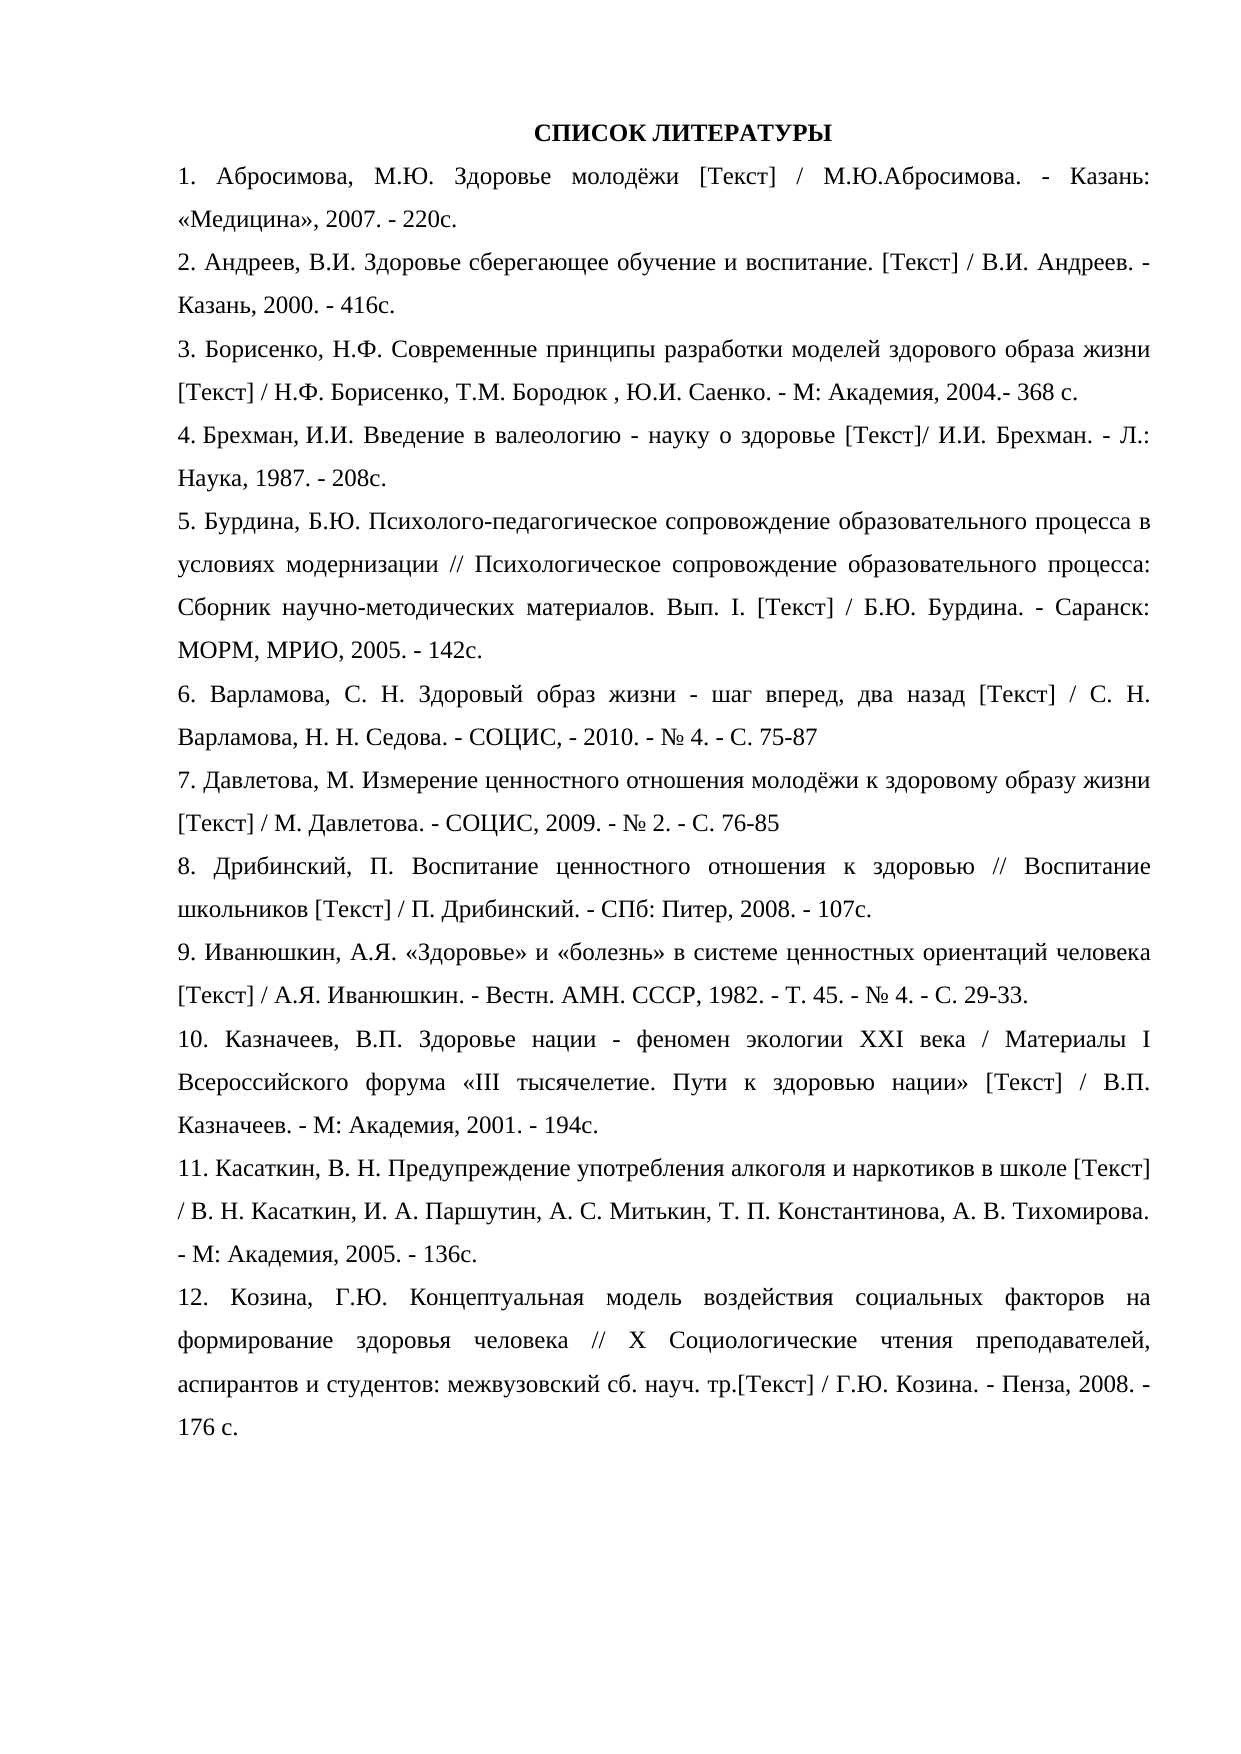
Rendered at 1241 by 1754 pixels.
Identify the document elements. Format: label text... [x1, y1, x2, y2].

text 10. Казначеев, В.П. Здоровье нации - феномен экологии XXI века / Материалы I Всероссийского форума «III тысячелетие. Пути к здоровью нации» [Текст] / В.П. Казначеев. - М: Академия, 2001. - 194с. [177, 1024, 1152, 1139]
text 8. Дрибинский, П. Воспитание ценностного отношения к здоровью // Воспитание школьников [Текст] / П. Дрибинский. - СПб: Питер, 2008. - 107с. [177, 851, 1152, 923]
text СПИСОК ЛИТЕРАТУРЫ [177, 118, 1152, 147]
text 9. Иванюшкин, А.Я. «Здоровье» и «болезнь» в системе ценностных ориентаций человека [Текст] / А.Я. Иванюшкин. - Вестн. АМН. СССР, 1982. - Т. 45. - № 4. - С. 29-33. [177, 937, 1152, 1009]
text 2. Андреев, В.И. Здоровье сберегающее обучение и воспитание. [Текст] / В.И. Андреев. - Казань, 2000. - 416с. [177, 247, 1152, 319]
text 12. Козина, Г.Ю. Концептуальная модель воздействия социальных факторов на формирование здоровья человека // X Социологические чтения преподавателей, аспирантов и студентов: межвузовский сб. науч. тр.[Текст] / Г.Ю. Козина. - Пенза, 2008. - 176 с. [177, 1282, 1152, 1441]
text 6. Варламова, С. Н. Здоровый образ жизни - шаг вперед, два назад [Текст] / С. Н. Варламова, Н. Н. Седова. - СОЦИС, - 2010. - № 4. - С. 75-87 [177, 679, 1152, 751]
text 11. Касаткин, В. Н. Предупреждение употребления алкоголя и наркотиков в школе [Текст] / В. Н. Касаткин, И. А. Паршутин, А. С. Митькин, Т. П. Константинова, А. В. Тихомирова. - М: Академия, 2005. - 136с. [177, 1153, 1152, 1268]
text 3. Борисенко, Н.Ф. Современные принципы разработки моделей здорового образа жизни [Текст] / Н.Ф. Борисенко, Т.М. Бородюк , Ю.И. Саенко. - М: Академия, 2004.- 368 с. [177, 334, 1152, 406]
text 5. Бурдина, Б.Ю. Психолого-педагогическое сопровождение образовательного процесса в условиях модернизации // Психологическое сопровождение образовательного процесса: Сборник научно-методических материалов. Вып. I. [Текст] / Б.Ю. Бурдина. - Саранск: МОРМ, МРИО, 2005. - 142с. [177, 506, 1152, 664]
text 1. Абросимова, М.Ю. Здоровье молодёжи [Текст] / М.Ю.Абросимова. - Казань: «Медицина», 2007. - 220с. [177, 161, 1152, 233]
text 4. Брехман, И.И. Введение в валеологию - науку о здоровье [Текст]/ И.И. Брехман. - Л.: Наука, 1987. - 208с. [177, 420, 1152, 492]
text 7. Давлетова, М. Измерение ценностного отношения молодёжи к здоровому образу жизни [Текст] / М. Давлетова. - СОЦИС, 2009. - № 2. - С. 76-85 [177, 765, 1152, 837]
